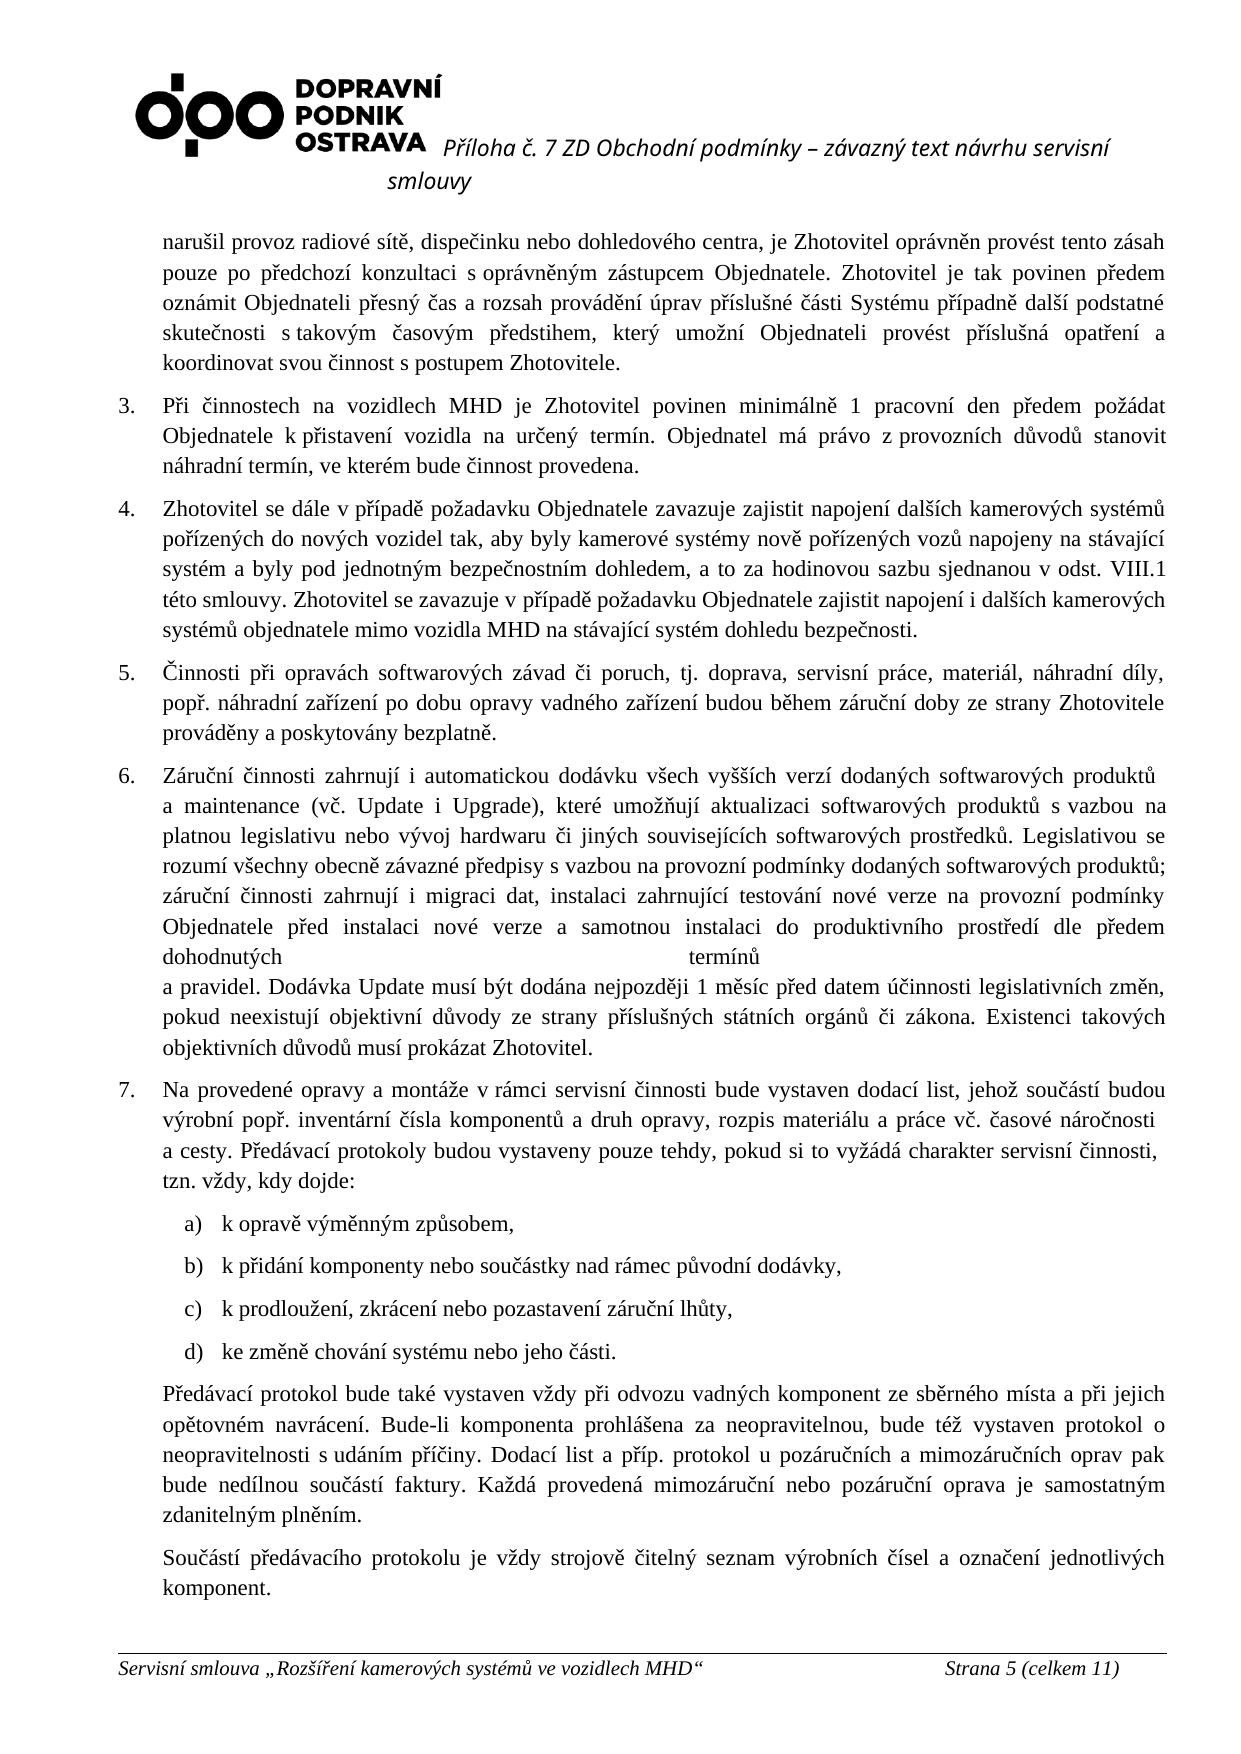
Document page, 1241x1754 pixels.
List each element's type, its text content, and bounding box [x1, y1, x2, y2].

list k opravě výměnným způsobem, [184, 1209, 1167, 1236]
list Při činnostech na vozidlech MHD je Zhotovitel povinen minimálně 1 pracovní den předem požádat Objednatele k přistavení vozidla na určený termín. Objednatel má právo z provozních důvodů stanovit náhradní termín, ve kterém bude činnost provedena. [118, 392, 1167, 479]
list Zhotovitel se dále v případě požadavku Objednatele zavazuje zajistit napojení dalších kamerových systémů pořízených do nových vozidel tak, aby byly kamerové systémy nově pořízených vozů napojeny na stávající systém a byly pod jednotným bezpečnostním dohledem, a to za hodinovou sazbu sjednanou v odst. VIII.1 této smlouvy. Zhotovitel se zavazuje v případě požadavku Objednatele zajistit napojení i dalších kamerových systémů objednatele mimo vozidla MHD na stávající systém dohledu bezpečnosti. [118, 495, 1167, 642]
list Součástí předávacího protokolu je vždy strojově čitelný seznam výrobních čísel a označení jednotlivých komponent. [162, 1544, 1167, 1601]
list ke změně chování systému nebo jeho části. [184, 1338, 1167, 1364]
list k prodloužení, zkrácení nebo pozastavení záruční lhůty, [184, 1295, 1167, 1321]
list Záruční činnosti zahrnují i automatickou dodávku všech vyšších verzí dodaných softwarových produktů a maintenance (vč. Update i Upgrade), které umožňují aktualizaci softwarových produktů s vazbou na platnou legislativu nebo vývoj hardwaru či jiných souvisejících softwarových prostředků. Legislativou se rozumí všechny obecně závazné předpisy s vazbou na provozní podmínky dodaných softwarových produktů; záruční činnosti zahrnují i migraci dat, instalaci zahrnující testování nové verze na provozní podmínky Objednatele před instalaci nové verze a samotnou instalaci do produktivního prostředí dle předem dohodnutých termínů a pravidel. Dodávka Update musí být dodána nejpozději 1 měsíc před datem účinnosti legislativních změn, pokud neexistují objektivní důvody ze strany příslušných státních orgánů či zákona. Existenci takových objektivních důvodů musí prokázat Zhotovitel. [118, 762, 1167, 1060]
list Předávací protokol bude také vystaven vždy při odvozu vadných komponent ze sběrného místa a při jejich opětovném navrácení. Bude-li komponenta prohlášena za neopravitelnou, bude též vystaven protokol o neopravitelnosti s udáním příčiny. Dodací list a příp. protokol u pozáručních a mimozáručních oprav pak bude nedílnou součástí faktury. Každá provedená mimozáruční nebo pozáruční oprava je samostatným zdanitelným plněním. [162, 1380, 1167, 1528]
picture [135, 73, 443, 157]
list Na provedené opravy a montáže v rámci servisní činnosti bude vystaven dodací list, jehož součástí budou výrobní popř. inventární čísla komponentů a druh opravy, rozpis materiálu a práce vč. časové náročnosti a cesty. Předávací protokoly budou vystaveny pouze tehdy, pokud si to vyžádá charakter servisní činnosti, tzn. vždy, kdy dojde: [118, 1076, 1167, 1193]
list Činnosti při opravách softwarových závad či poruch, tj. doprava, servisní práce, materiál, náhradní díly, popř. náhradní zařízení po dobu opravy vadného zařízení budou během záruční doby ze strany Zhotovitele prováděny a poskytovány bezplatně. [118, 658, 1167, 745]
list k přidání komponenty nebo součástky nad rámec původní dodávky, [184, 1252, 1167, 1279]
